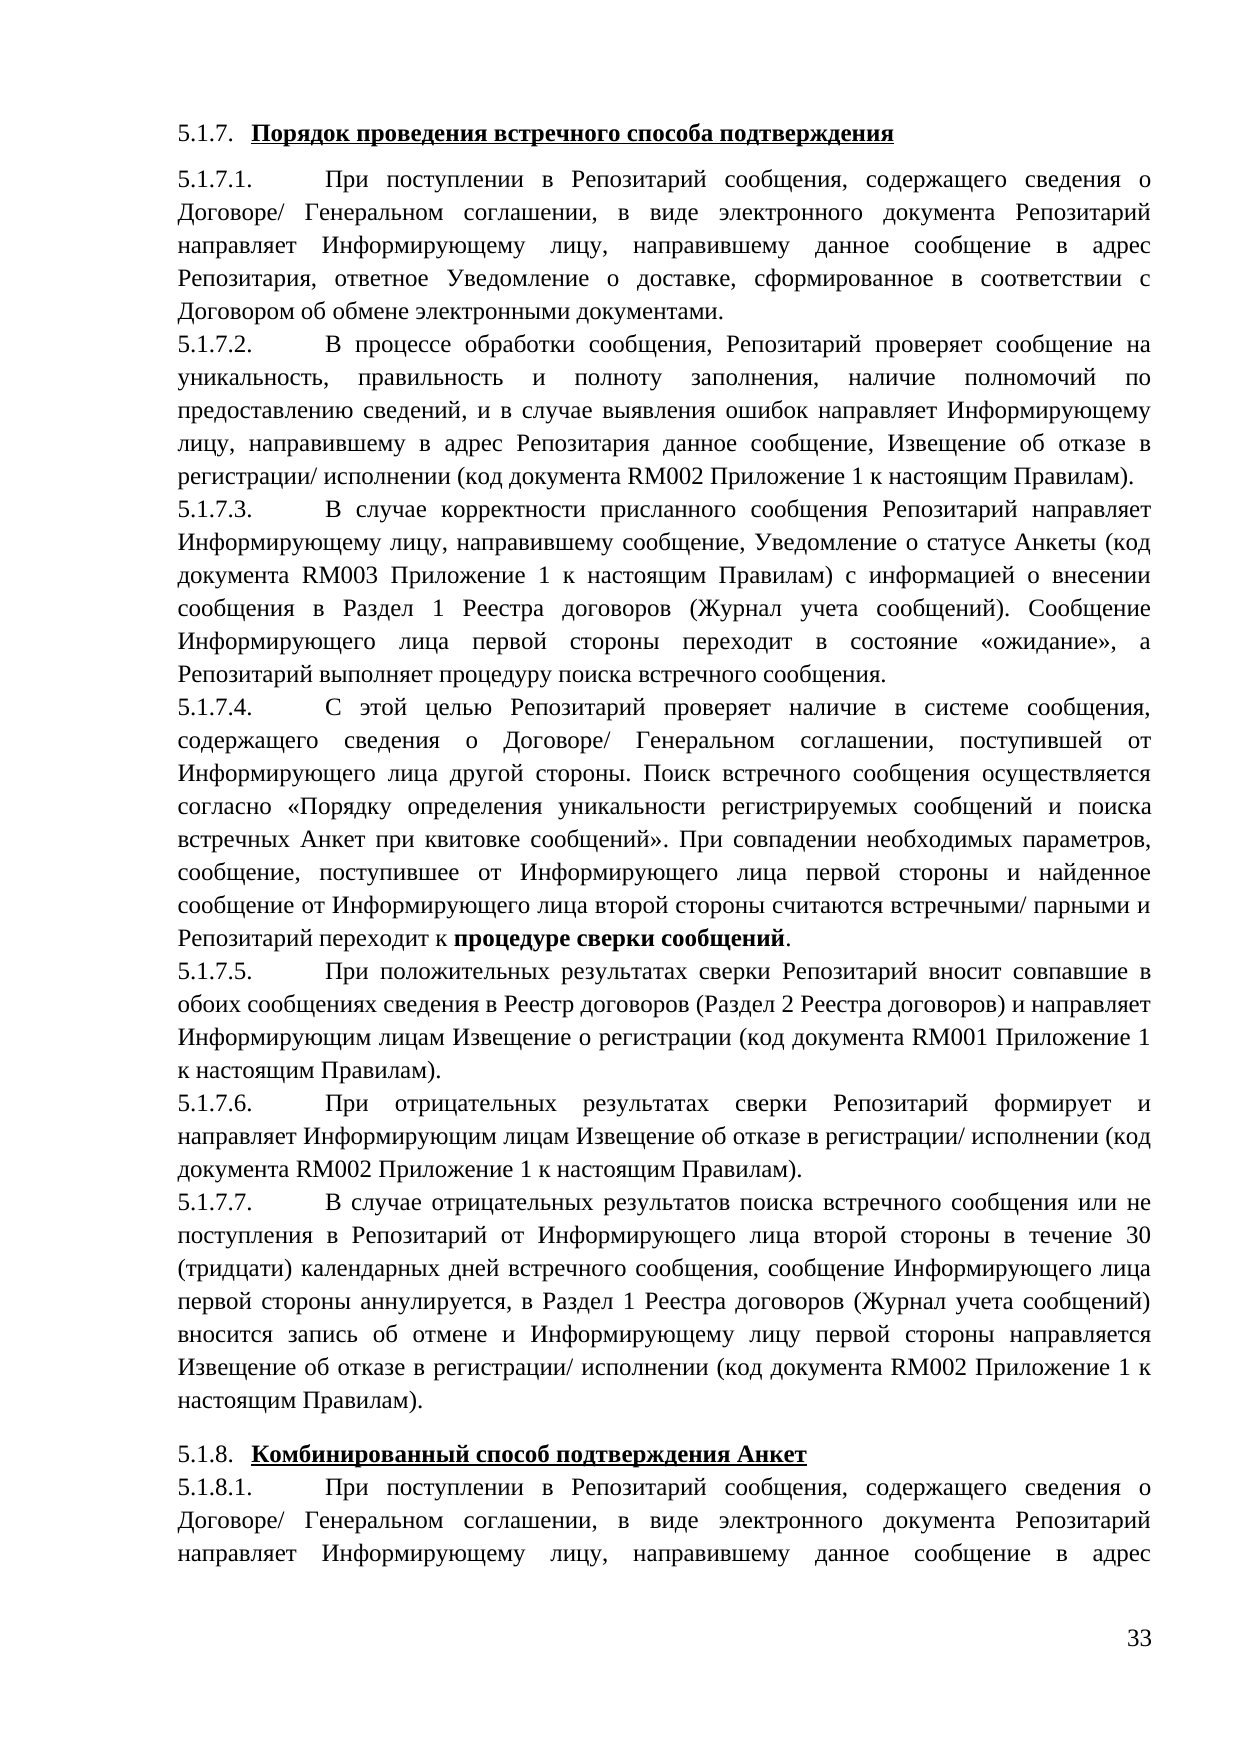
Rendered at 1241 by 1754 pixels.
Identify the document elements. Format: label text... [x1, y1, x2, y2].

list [177, 1472, 1152, 1567]
list С этой целью Репозитарий проверяет наличие в системе сообщения, содержащего сведения о Договоре/ Генеральном соглашении, поступившей от Информирующего лица другой стороны. Поиск встречного сообщения осуществляется согласно «Порядку определения уникальности регистрируемых сообщений и поиска встречных Анкет при квитовке сообщений». При совпадении необходимых параметров, сообщение, поступившее от Информирующего лица первой стороны и найденное сообщение от Информирующего лица второй стороны считаются встречными/ парными и Репозитарий переходит к процедуре сверки сообщений. [177, 692, 1152, 952]
list В случае отрицательных результатов поиска встречного сообщения или не поступления в Репозитарий от Информирующего лица второй стороны в течение 30 (тридцати) календарных дней встречного сообщения, сообщение Информирующего лица первой стороны аннулируется, в Раздел 1 Реестра договоров (Журнал учета сообщений) вносится запись об отмене и Информирующему лицу первой стороны направляется Извещение об отказе в регистрации/ исполнении (код документа RM002 Приложение 1 к настоящим Правилам). [177, 1187, 1152, 1414]
list В процессе обработки сообщения, Репозитарий проверяет сообщение на уникальность, правильность и полноту заполнения, наличие полномочий по предоставлению сведений, и в случае выявления ошибок направляет Информирующему лицу, направившему в адрес Репозитария данное сообщение, Извещение об отказе в регистрации/ исполнении (код документа RM002 Приложение 1 к настоящим Правилам). [177, 329, 1152, 489]
subtitle Комбинированный способ подтверждения Анкет [177, 1439, 1152, 1468]
list При положительных результатах сверки Репозитарий вносит совпавшие в обоих сообщениях сведения в Реестр договоров (Раздел 2 Реестра договоров) и направляет Информирующим лицам Извещение о регистрации (код документа RM001 Приложение 1 к настоящим Правилам). [177, 956, 1152, 1084]
list При отрицательных результатах сверки Репозитарий формирует и направляет Информирующим лицам Извещение об отказе в регистрации/ исполнении (код документа RM002 Приложение 1 к настоящим Правилам). [177, 1088, 1152, 1183]
subtitle Порядок проведения встречного способа подтверждения [177, 118, 1152, 147]
list В случае корректности присланного сообщения Репозитарий направляет Информирующему лицу, направившему сообщение, Уведомление о статусе Анкеты (код документа RM003 Приложение 1 к настоящим Правилам) с информацией о внесении сообщения в Раздел 1 Реестра договоров (Журнал учета сообщений). Сообщение Информирующего лица первой стороны переходит в состояние «ожидание», а Репозитарий выполняет процедуру поиска встречного сообщения. [177, 494, 1152, 688]
